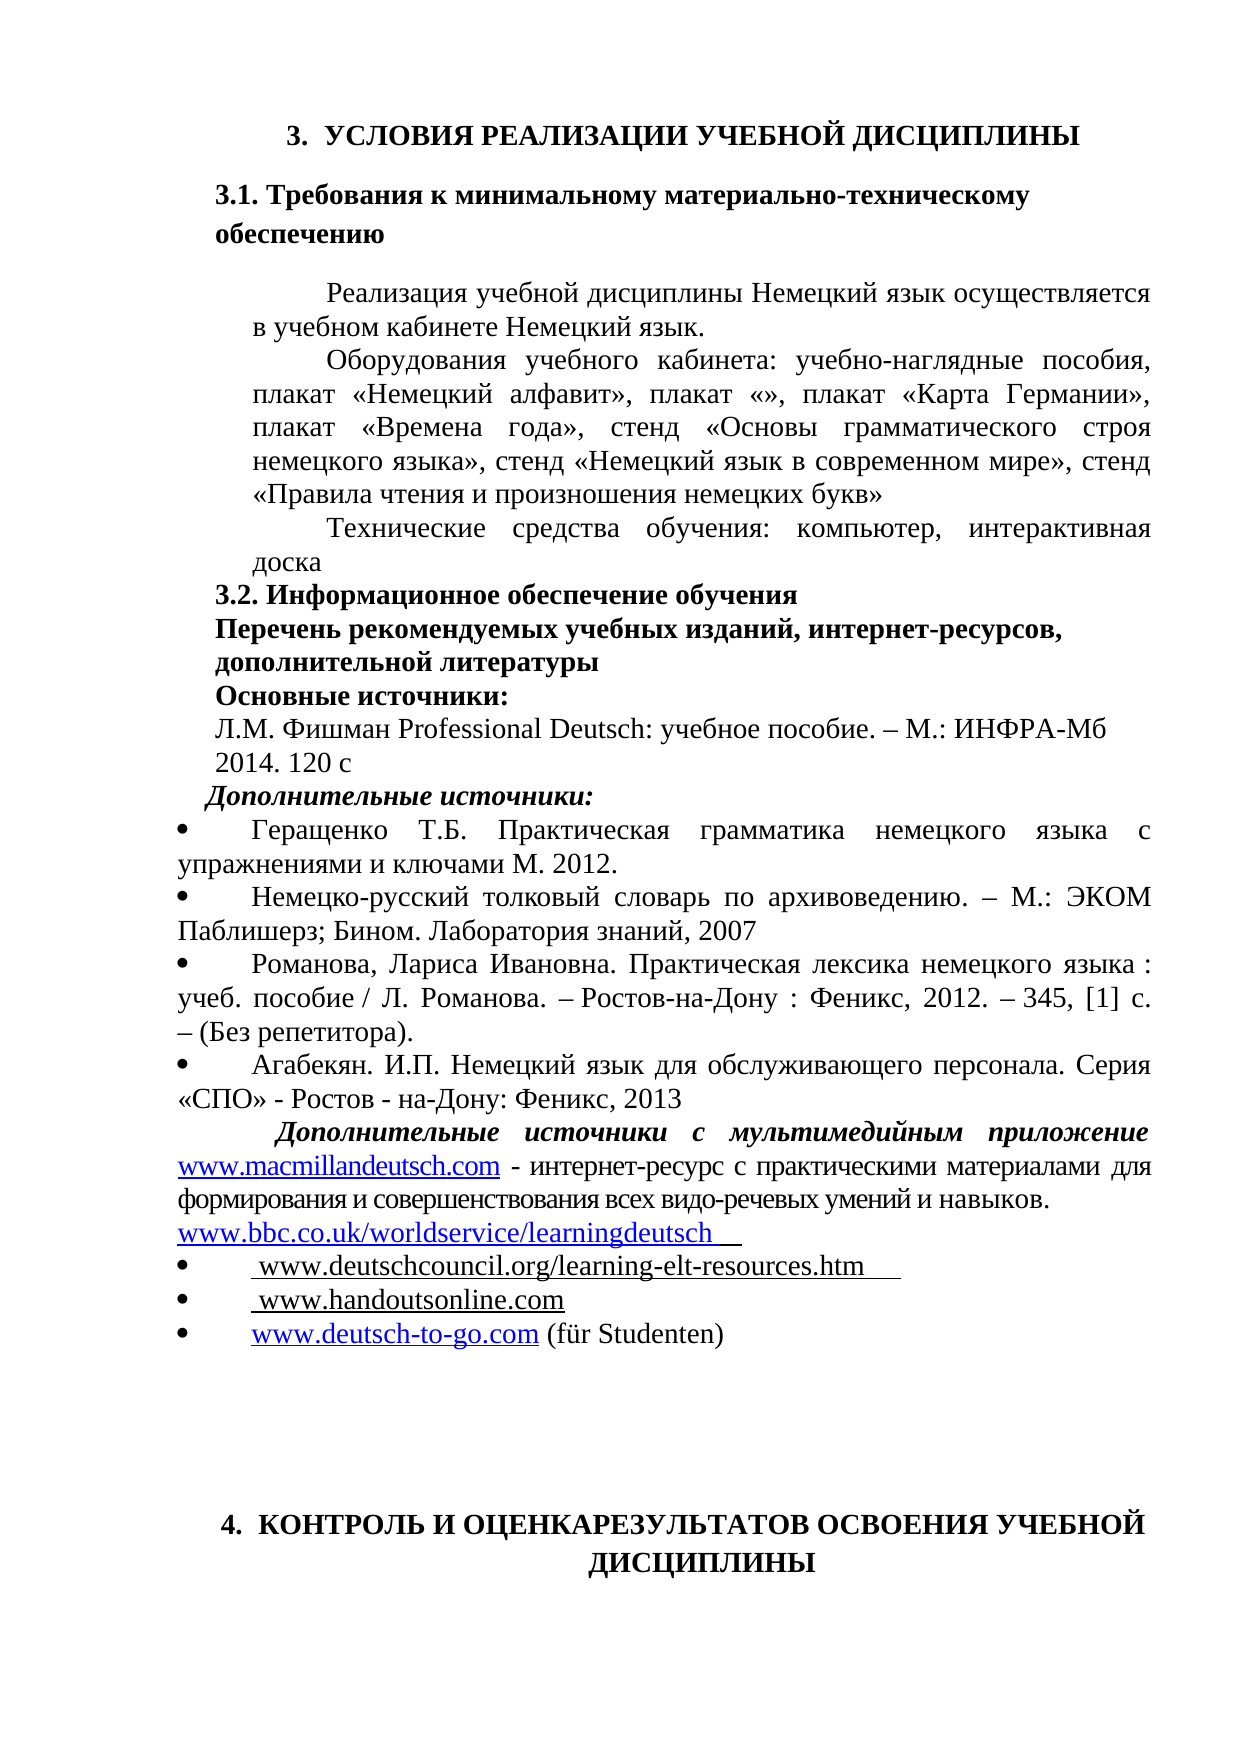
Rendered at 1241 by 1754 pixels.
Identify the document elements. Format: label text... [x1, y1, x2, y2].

text 3.2. Информационное обеспечение обучения [215, 577, 1152, 611]
text Оборудования учебного кабинета: учебно-наглядные пособия, плакат «Немецкий алфавит», плакат «», плакат «Карта Германии», плакат «Времена года», стенд «Основы грамматического строя немецкого языка», стенд «Немецкий язык в современном мире», стенд «Правила чтения и произношения немецких букв» [252, 342, 1152, 510]
text Дополнительные источники с мультимедийным приложение www.macmillandeutsch.com - интернет-ресурс с практическими материалами для формирования и совершенствования всех видо-речевых умений и навыков. [177, 1114, 1152, 1215]
text Реализация учебной дисциплины Немецкий язык осуществляется в учебном кабинете Немецкий язык. [252, 275, 1152, 342]
text 3.1. Требования к минимальному материально-техническому обеспечению [215, 177, 1152, 249]
text Л.М. Фишман Professional Deutsch: учебное пособие. – М.: ИНФРА-Мб 2014. 120 с [215, 711, 1152, 778]
text Перечень рекомендуемых учебных изданий, интернет-ресурсов, дополнительной литературы [215, 611, 1152, 678]
list Агабекян. И.П. Немецкий язык для обслуживающего персонала. Серия «СПО» - Ростов - на-Дону: Феникс, 2013 [177, 1047, 1152, 1114]
text Дополнительные источники: [177, 778, 1152, 812]
list www.deutsch-to-go.com (für Studenten) [177, 1316, 1152, 1349]
list Немецко-русский толковый словарь по архивоведению. – М.: ЭКОМ Паблишерз; Бином. Лаборатория знаний, 2007 [177, 879, 1152, 946]
list УСЛОВИЯ РЕАЛИЗАЦИИ УЧЕБНОЙ ДИСЦИПЛИНЫ [215, 118, 1152, 152]
list КОНТРОЛЬ И ОЦЕНКАРЕЗУЛЬТАТОВ ОСВОЕНИЯ УЧЕБНОЙ ДИСЦИПЛИНЫ [215, 1507, 1152, 1579]
text Основные источники: [215, 678, 1152, 711]
list www.bbc.co.uk/worldservice/learningdeutsch [177, 1215, 1152, 1248]
list Геращенко Т.Б. Практическая грамматика немецкого языка с упражнениями и ключами М. 2012. [177, 812, 1152, 879]
list www.deutschcouncil.org/learning-elt-resources.htm [177, 1248, 1152, 1282]
text Технические средства обучения: компьютер, интерактивная доска [252, 510, 1152, 577]
list Романова, Лариса Ивановна. Практическая лексика немецкого языка : учеб. пособие / Л. Романова. – Ростов-на-Дону : Феникс, 2012. – 345, [1] c. – (Без репетитора). [177, 946, 1152, 1047]
list www.handoutsonline.com [177, 1282, 1152, 1316]
